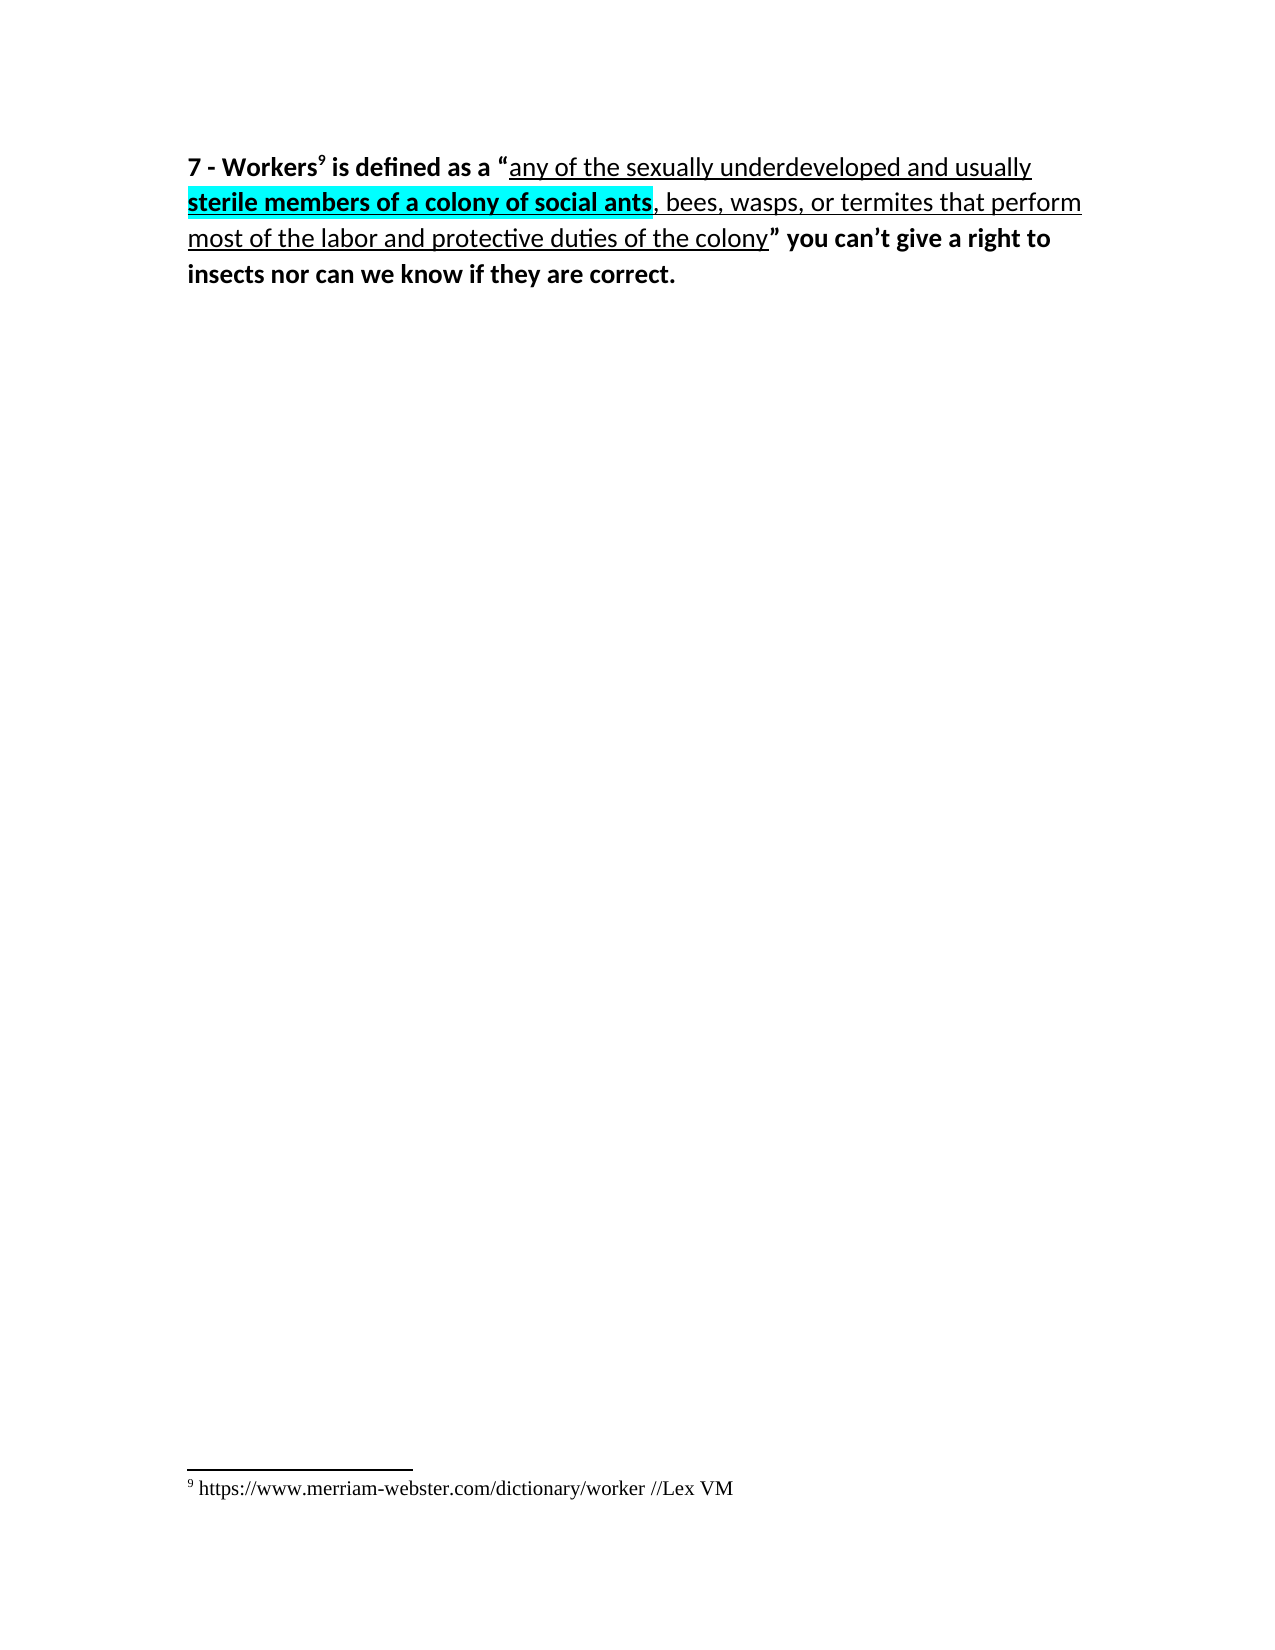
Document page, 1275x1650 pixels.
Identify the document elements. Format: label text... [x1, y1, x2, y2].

subtitle 7 - Workers is defined as a “any of the sexually underdeveloped and usually sterile members of a colony of social ants, bees, wasps, or termites that perform most of the labor and protective duties of the colony” you can’t give a right to insects nor can we know if they are correct. [187, 150, 1087, 290]
